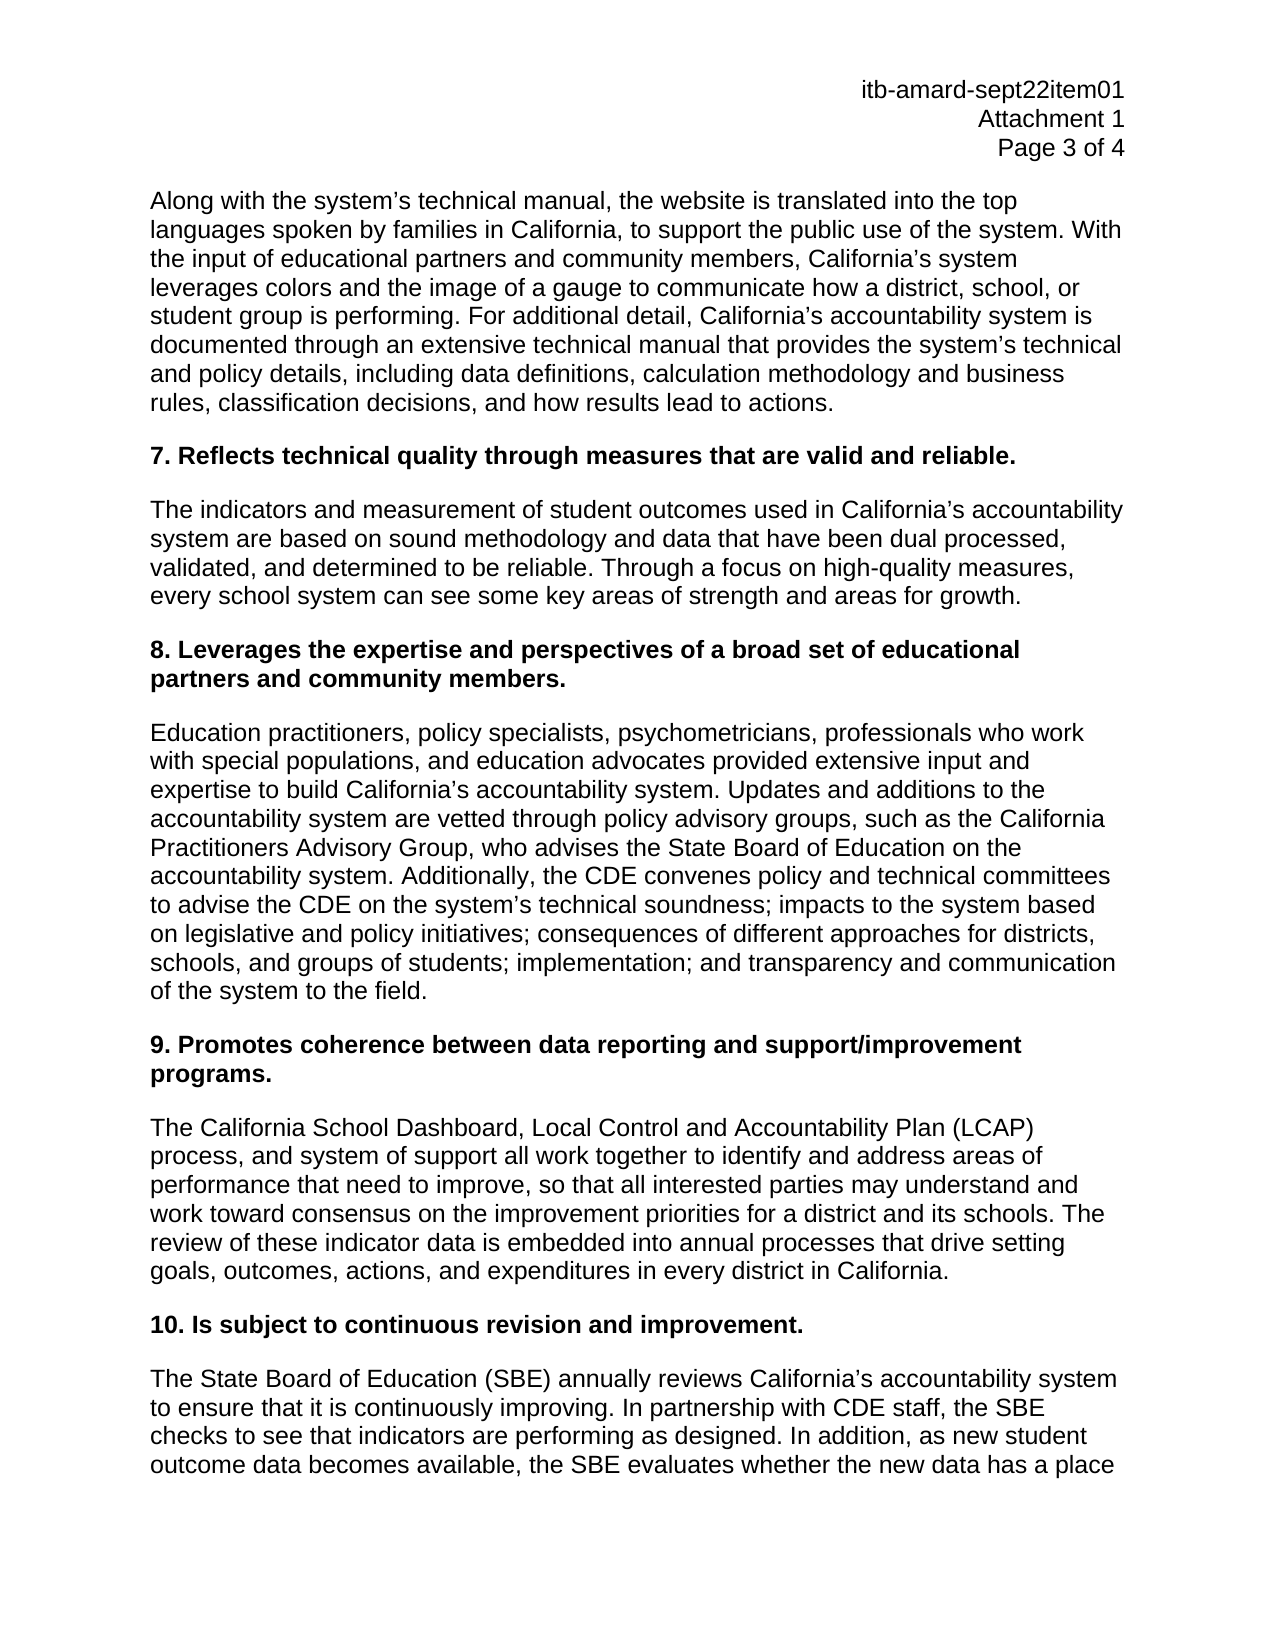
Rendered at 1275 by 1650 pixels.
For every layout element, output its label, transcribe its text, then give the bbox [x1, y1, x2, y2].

text 8. Leverages the expertise and perspectives of a broad set of educational partners and community members. [150, 635, 1125, 692]
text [150, 186, 1125, 416]
text The California School Dashboard, Local Control and Accountability Plan (LCAP) process, and system of support all work together to identify and address areas of performance that need to improve, so that all interested parties may understand and work toward consensus on the improvement priorities for a district and its schools. The review of these indicator data is embedded into annual processes that drive setting goals, outcomes, actions, and expenditures in every district in California. [150, 1112, 1125, 1285]
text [150, 1364, 1125, 1479]
text Education practitioners, policy specialists, psychometricians, professionals who work with special populations, and education advocates provided extensive input and expertise to build California’s accountability system. Updates and additions to the accountability system are vetted through policy advisory groups, such as the California Practitioners Advisory Group, who advises the State Board of Education on the accountability system. Additionally, the CDE convenes policy and technical committees to advise the CDE on the system’s technical soundness; impacts to the system based on legislative and policy initiatives; consequences of different approaches for districts, schools, and groups of students; implementation; and transparency and communication of the system to the field. [150, 717, 1125, 1005]
text 7. Reflects technical quality through measures that are valid and reliable. [150, 441, 1125, 470]
text 10. Is subject to continuous revision and improvement. [150, 1310, 1125, 1339]
text 9. Promotes coherence between data reporting and support/improvement programs. [150, 1030, 1125, 1087]
text The indicators and measurement of student outcomes used in California’s accountability system are based on sound methodology and data that have been dual processed, validated, and determined to be reliable. Through a focus on high-quality measures, every school system can see some key areas of strength and areas for growth. [150, 495, 1125, 610]
